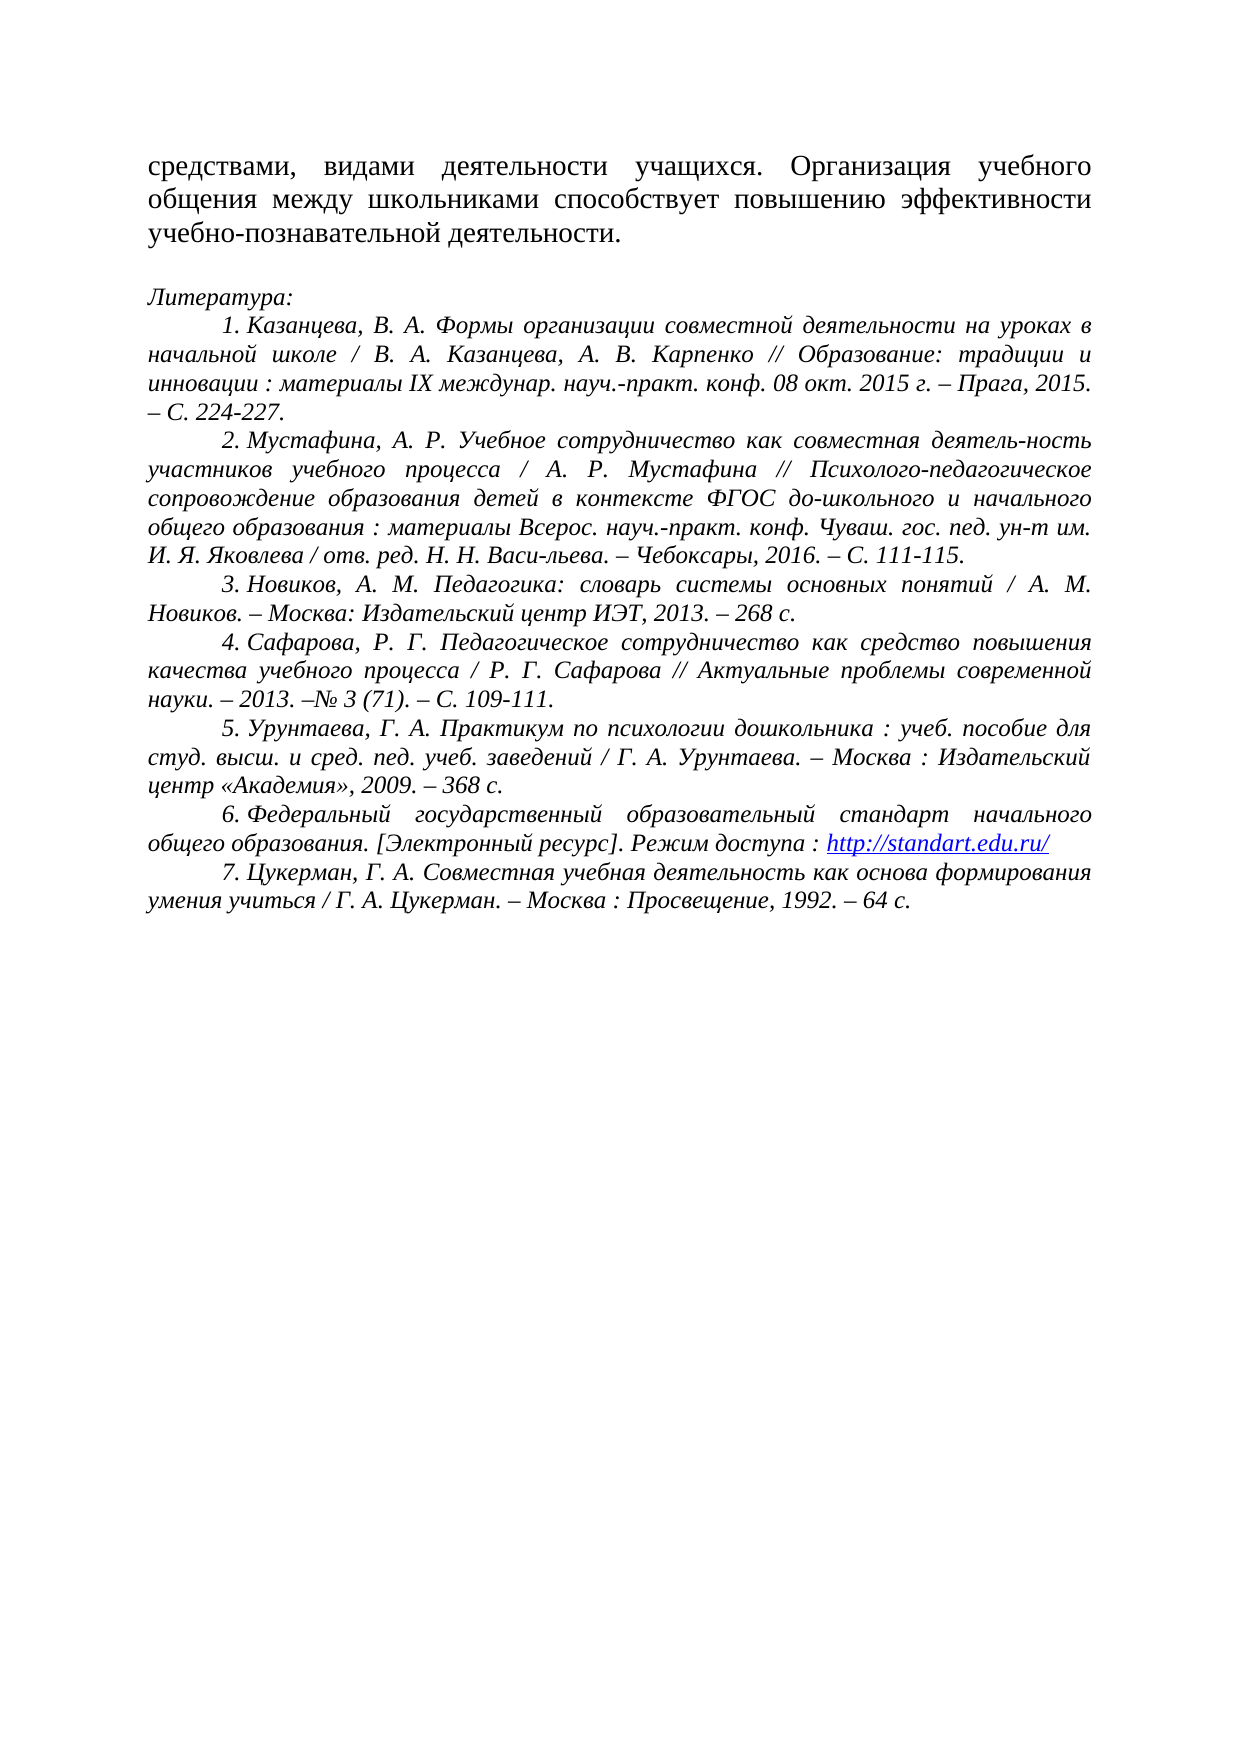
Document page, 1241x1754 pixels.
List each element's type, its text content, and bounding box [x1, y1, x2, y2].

list Цукерман, Г. А. Совместная учебная деятельность как основа формирования умения учиться / Г. А. Цукерман. – Москва : Просвещение, 1992. – 64 с. [148, 857, 1092, 914]
list Урунтаева, Г. А. Практикум по психологии дошкольника : учеб. пособие для студ. высш. и сред. пед. учеб. заведений / Г. А. Урунтаева. – Москва : Издательский центр «Академия», 2009. – 368 с. [148, 713, 1092, 799]
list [148, 148, 1092, 248]
list Сафарова, Р. Г. Педагогическое сотрудничество как средство повышения качества учебного процесса / Р. Г. Сафарова // Актуальные проблемы современной науки. – 2013. –№ 3 (71). – С. 109-111. [148, 627, 1092, 713]
list Казанцева, В. А. Формы организации совместной деятельности на уроках в начальной школе / В. А. Казанцева, А. В. Карпенко // Образование: традиции и инновации : материалы IX междунар. науч.-практ. конф. 08 окт. 2015 г. – Прага, 2015. – С. 224-227. [148, 311, 1092, 426]
list Новиков, А. М. Педагогика: словарь системы основных понятий / А. М. Новиков. – Москва: Издательский центр ИЭТ, 2013. – 268 с. [148, 569, 1092, 627]
list Федеральный государственный образовательный стандарт начального общего образования. [Электронный ресурс]. Режим доступа : http://standart.edu.ru/ [148, 799, 1092, 857]
text Литература: [148, 282, 1092, 311]
list Мустафина, А. Р. Учебное сотрудничество как совместная деятель-ность участников учебного процесса / А. Р. Мустафина // Психолого-педагогическое сопровождение образования детей в контексте ФГОС до-школьного и начального общего образования : материалы Всерос. науч.-практ. конф. Чуваш. гос. пед. ун-т им. И. Я. Яковлева / отв. ред. Н. Н. Васи-льева. – Чебоксары, 2016. – С. 111-115. [148, 426, 1092, 569]
